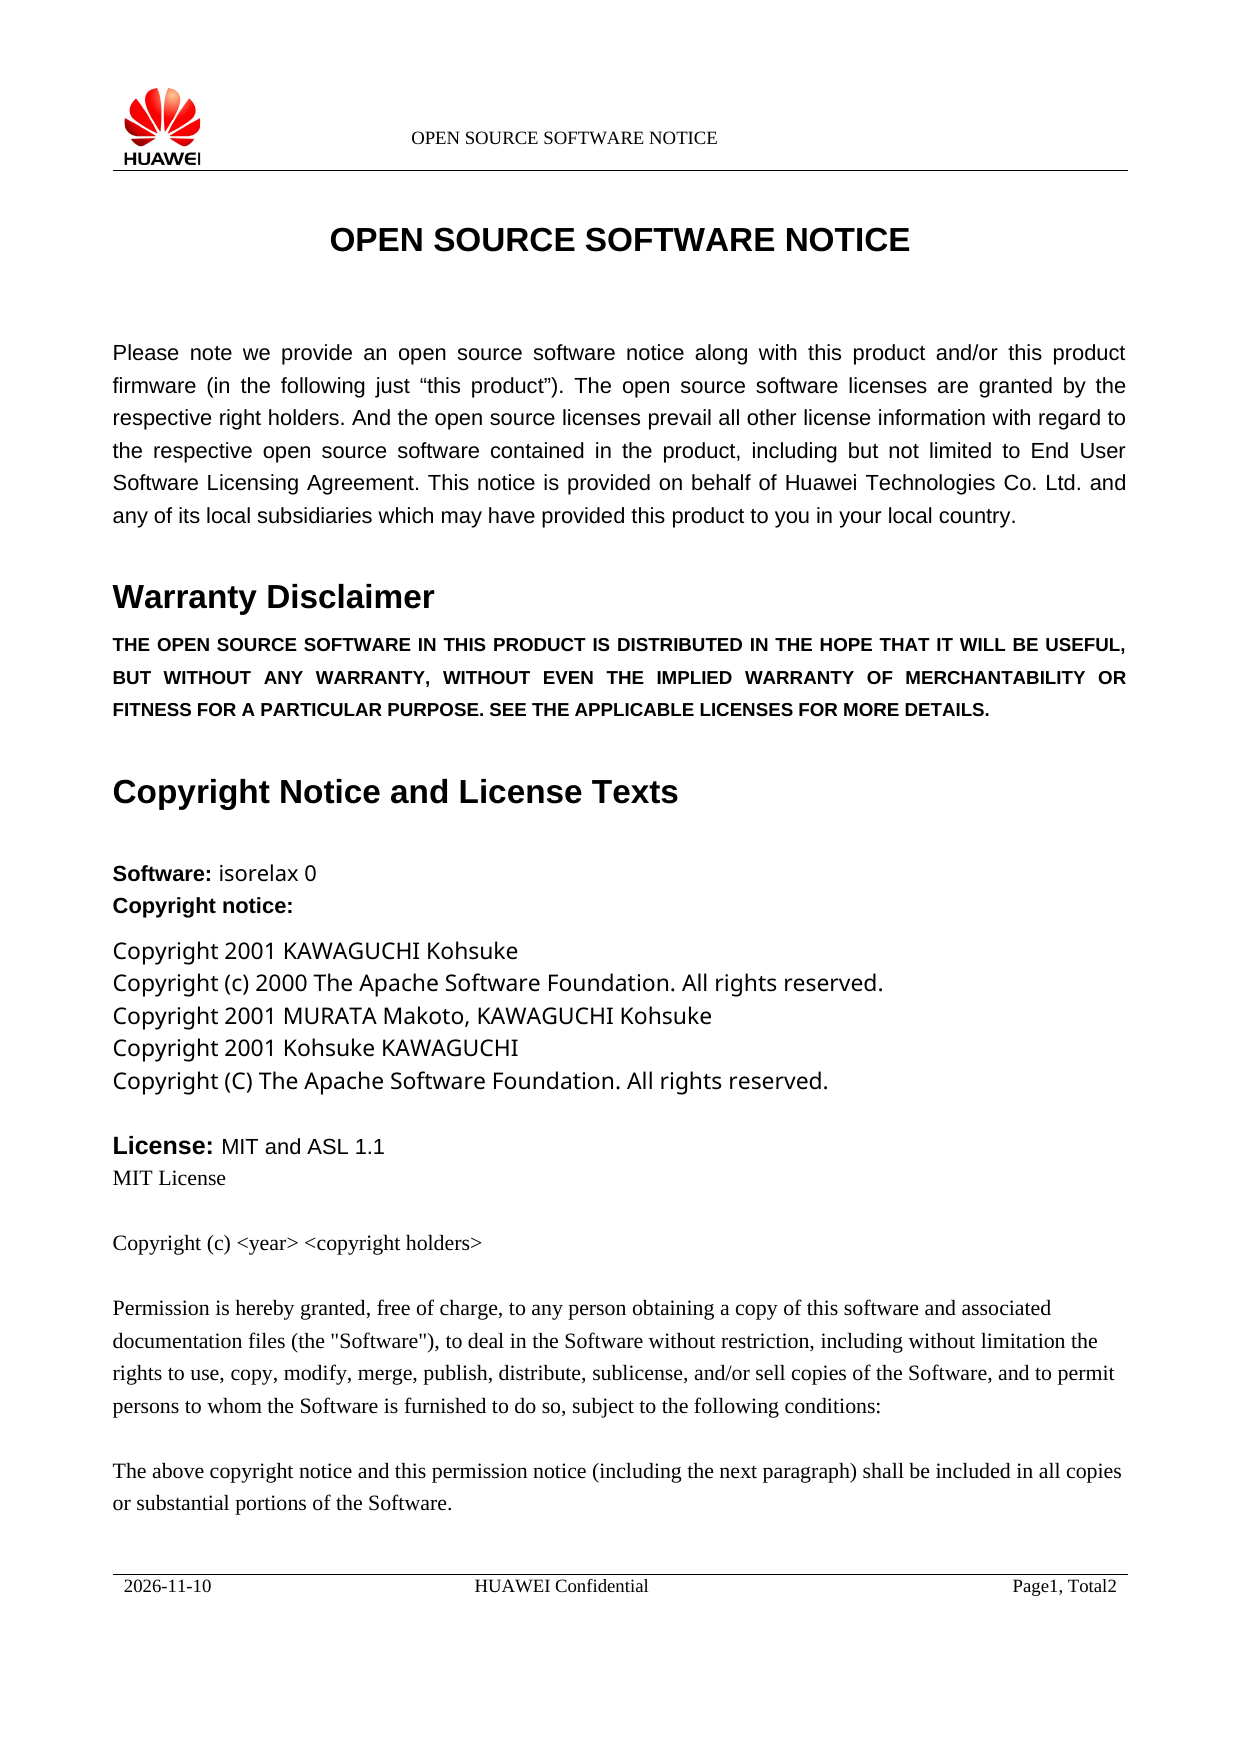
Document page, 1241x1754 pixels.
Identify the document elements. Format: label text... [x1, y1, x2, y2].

text OPEN SOURCE SOFTWARE NOTICE [112, 206, 1128, 271]
title Software: isorelax 0 [112, 856, 1128, 889]
picture [124, 88, 201, 165]
text Copyright 2001 KAWAGUCHI Kohsuke Copyright (c) 2000 The Apache Software Foundation. All rights reserved. Copyright 2001 MURATA Makoto, KAWAGUCHI Kohsuke Copyright 2001 Kohsuke KAWAGUCHI Copyright (C) The Apache Software Foundation. All rights reserved. [112, 934, 1128, 1129]
text Warranty Disclaimer [112, 564, 1128, 629]
text License: MIT and ASL 1.1 [112, 1129, 1128, 1161]
text Copyright Notice and License Texts [112, 759, 1128, 824]
text Copyright notice: [112, 889, 1128, 921]
text The open source software in this product is distributed in the hope that it will be useful, but WITHOUT ANY WARRANTY, without even the implied warranty of MERCHANTABILITY or FITNESS FOR A PARTICULAR PURPOSE. See the applicable licenses for more details. [112, 629, 1128, 726]
text Please note we provide an open source software notice along with this product and/or this product firmware (in the following just “this product”). The open source software licenses are granted by the respective right holders. And the open source licenses prevail all other license information with regard to the respective open source software contained in the product, including but not limited to End User Software Licensing Agreement. This notice is provided on behalf of Huawei Technologies Co. Ltd. and any of its local subsidiaries which may have provided this product to you in your local country. [112, 336, 1128, 531]
